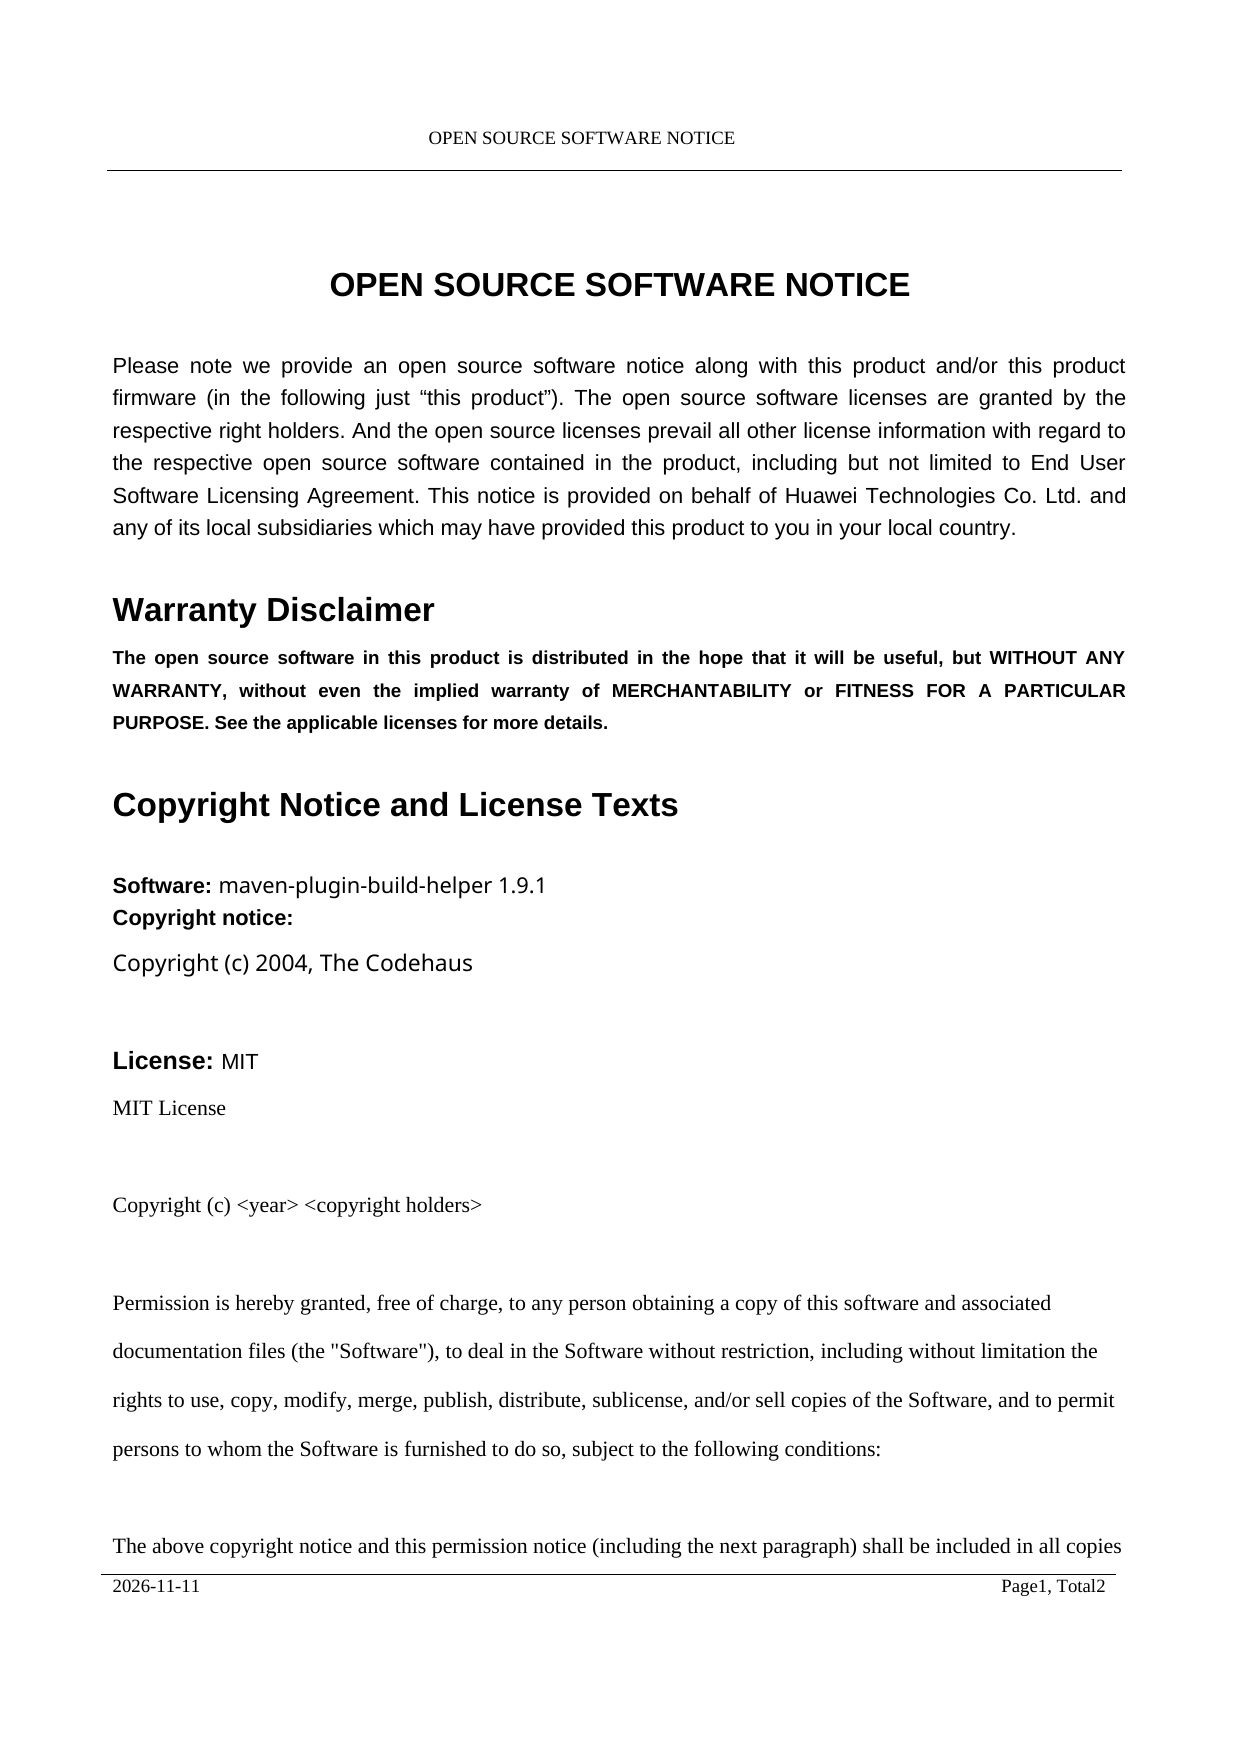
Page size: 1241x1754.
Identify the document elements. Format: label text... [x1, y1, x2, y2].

text Warranty Disclaimer [112, 576, 1128, 641]
text License: MIT [112, 1044, 1128, 1077]
text Copyright (c) 2004, The Codehaus [112, 947, 1128, 1028]
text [112, 1091, 1128, 1562]
text Please note we provide an open source software notice along with this product and/or this product firmware (in the following just “this product”). The open source software licenses are granted by the respective right holders. And the open source licenses prevail all other license information with regard to the respective open source software contained in the product, including but not limited to End User Software Licensing Agreement. This notice is provided on behalf of Huawei Technologies Co. Ltd. and any of its local subsidiaries which may have provided this product to you in your local country. [112, 349, 1128, 544]
text OPEN SOURCE SOFTWARE NOTICE [112, 251, 1128, 316]
text Copyright Notice and License Texts [112, 771, 1128, 836]
text Copyright notice: [112, 901, 1128, 934]
text Software: maven-plugin-build-helper 1.9.1 [112, 869, 1128, 901]
text The open source software in this product is distributed in the hope that it will be useful, but WITHOUT ANY WARRANTY, without even the implied warranty of MERCHANTABILITY or FITNESS FOR A PARTICULAR PURPOSE. See the applicable licenses for more details. [112, 641, 1128, 739]
